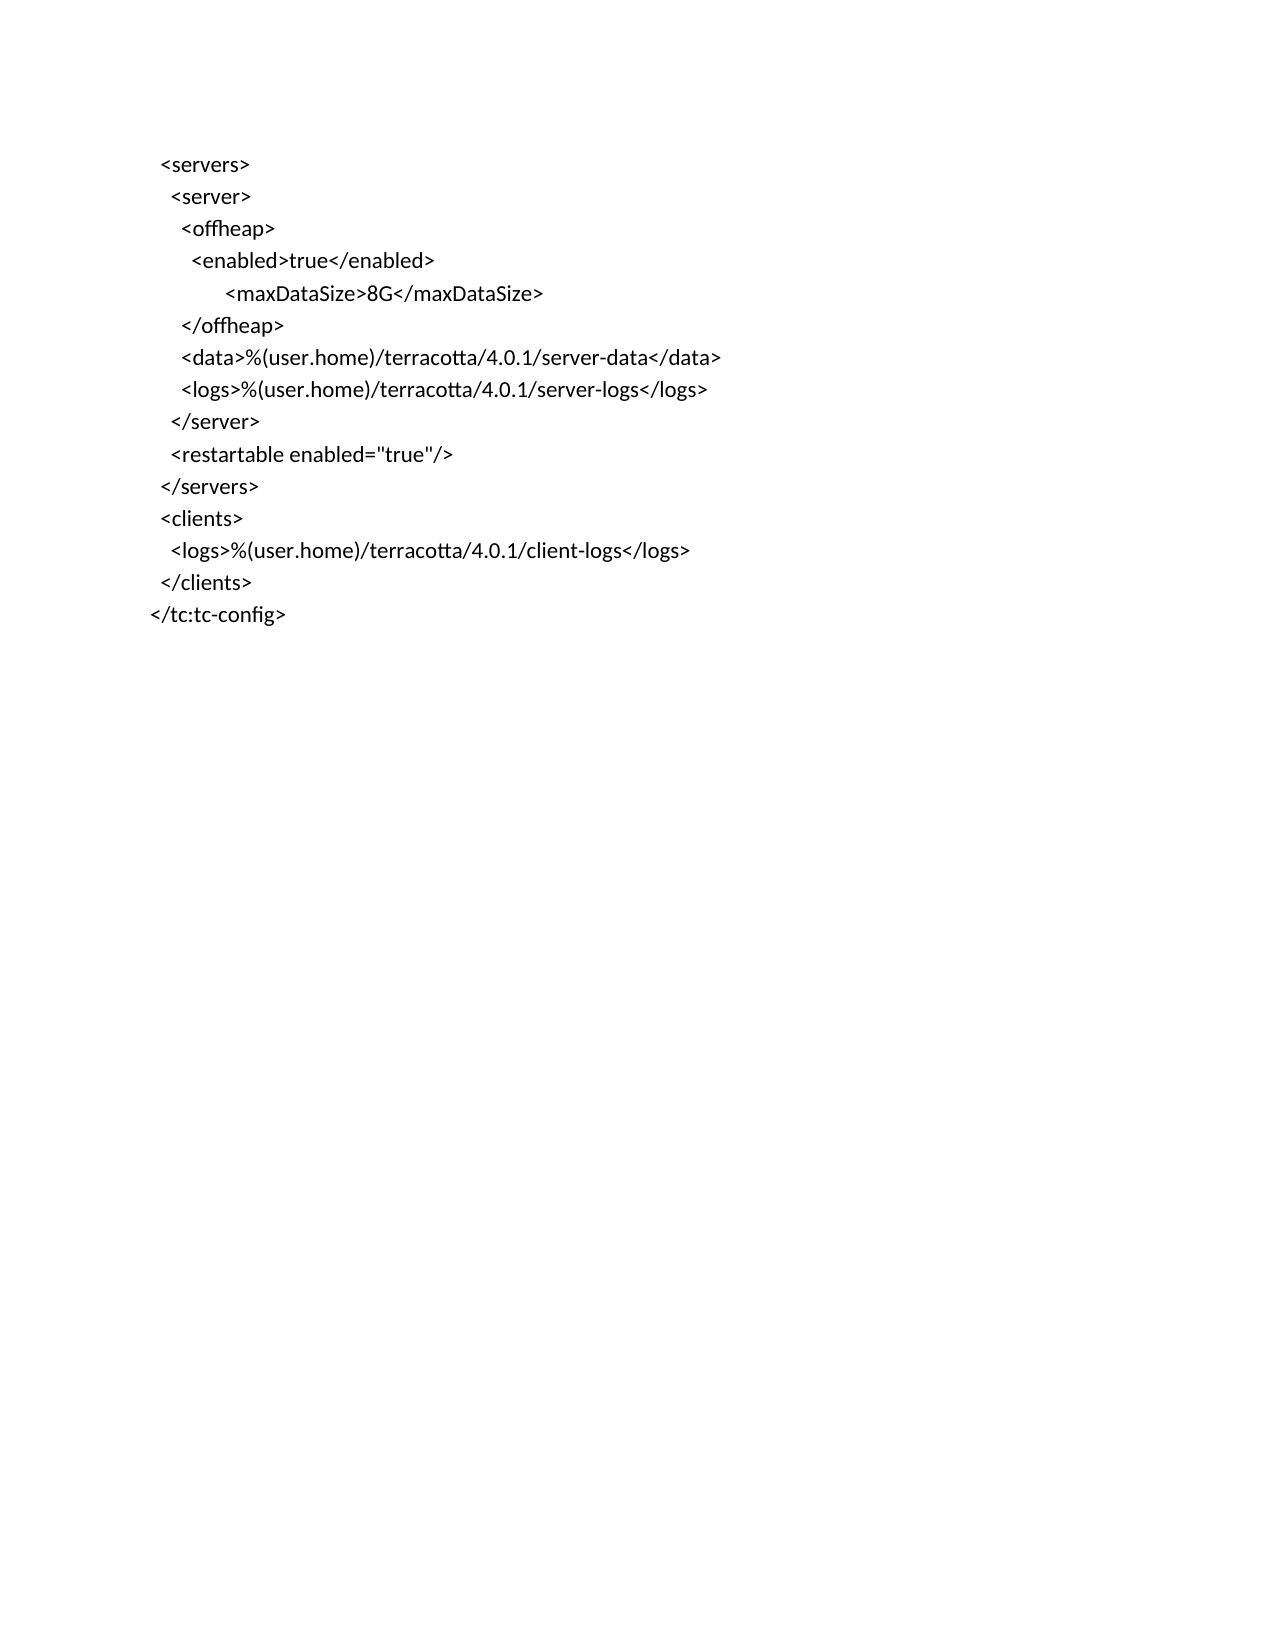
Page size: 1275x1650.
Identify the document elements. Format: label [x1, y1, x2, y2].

text [150, 150, 1125, 629]
